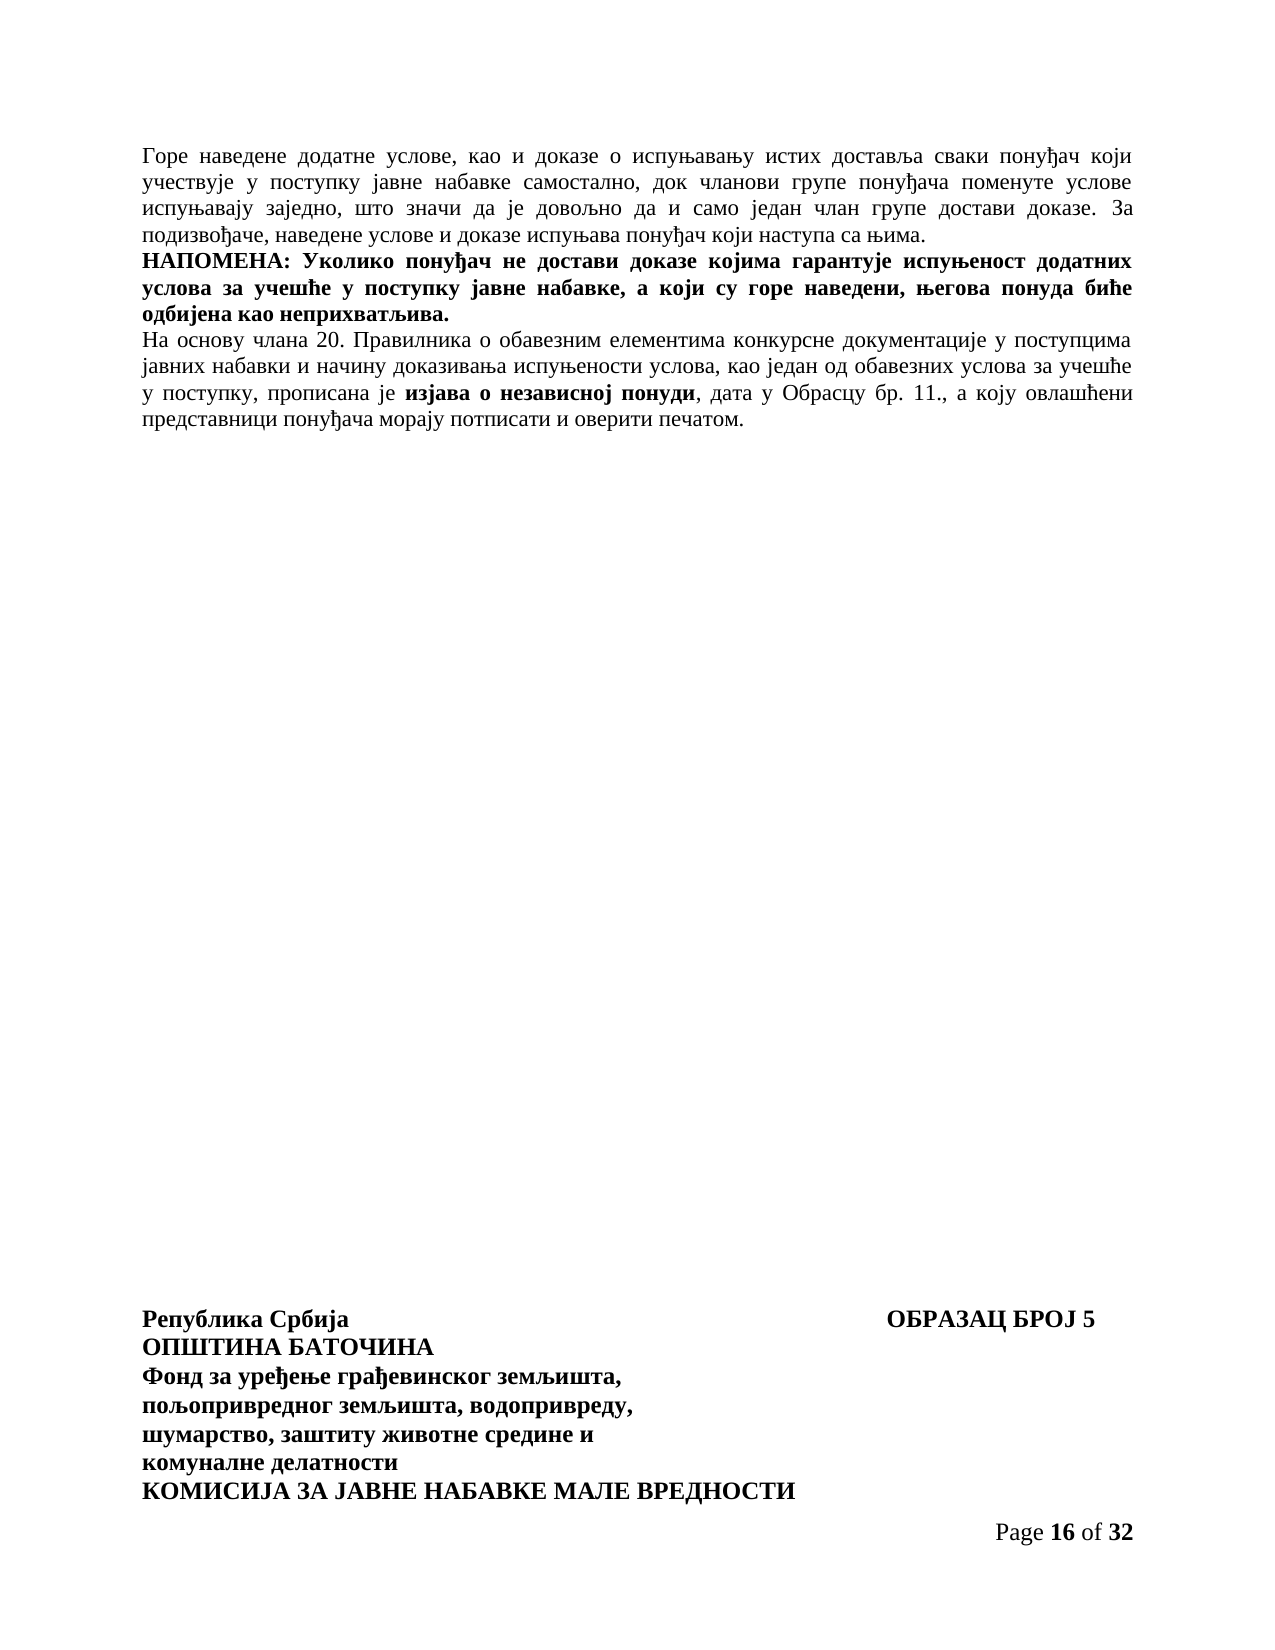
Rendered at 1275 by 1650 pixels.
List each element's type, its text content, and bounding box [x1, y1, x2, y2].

text НАПОМЕНА: Уколико понуђач не достави доказе којима гарантује испуњеност додатних услова за учешће у поступку јавне набавке, а који су горе наведени, његова понуда биће одбијена као неприхватљива. [142, 247, 1133, 326]
text Фонд за уређење грађевинског земљишта, [142, 1361, 1133, 1390]
text Република Србија ОБРАЗАЦ БРОЈ 5 [142, 1304, 1133, 1332]
text Горе наведене додатне услове, као и доказе о испуњавању истих доставља сваки понуђач који учествује у поступку јавне набавке самостално, док чланови групе понуђача поменуте услове испуњавају заједно, што значи да је довољно да и само један члан групе достави доказе. За подизвођаче, наведене услове и доказе испуњава понуђач који наступа са њима. [142, 142, 1133, 247]
text На основу члана 20. Правилника о обавезним елементима конкурсне документације у поступцима јавних набавки и начину доказивања испуњености услова, као један од обавезних услова за учешће у поступку, прописана је изјава о независној понуди, дата у Обрасцу бр. 11., а коју овлашћени представници понуђача морају потписати и оверити печатом. [142, 326, 1133, 432]
text КОМИСИЈА ЗА ЈАВНЕ НАБАВКЕ МАЛЕ ВРЕДНОСТИ [142, 1476, 1133, 1505]
text комуналне делатности [142, 1447, 1133, 1476]
text пољопривредног земљишта, водопривреду, [142, 1390, 1133, 1419]
text шумарство, заштиту животне средине и [142, 1419, 1133, 1447]
text ОПШТИНА БАТОЧИНА [142, 1332, 1133, 1361]
